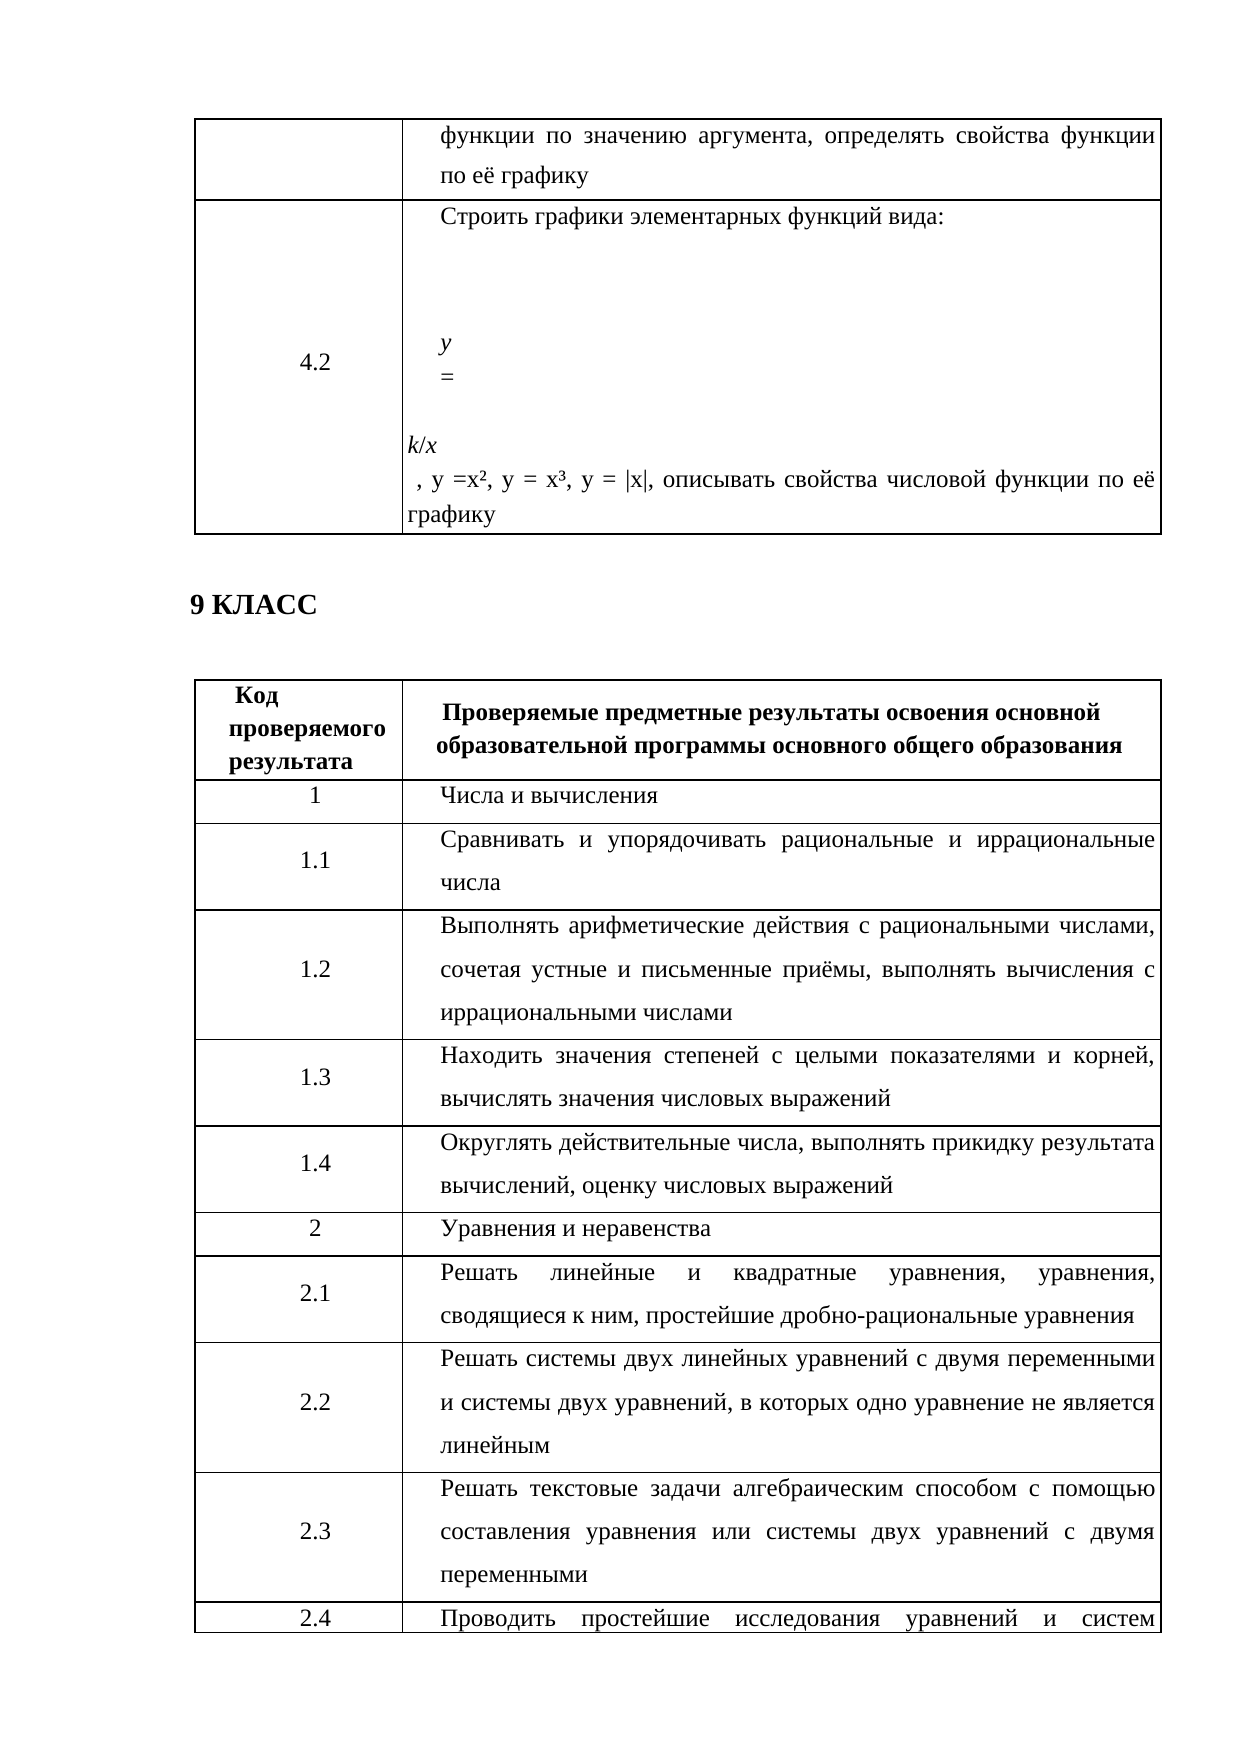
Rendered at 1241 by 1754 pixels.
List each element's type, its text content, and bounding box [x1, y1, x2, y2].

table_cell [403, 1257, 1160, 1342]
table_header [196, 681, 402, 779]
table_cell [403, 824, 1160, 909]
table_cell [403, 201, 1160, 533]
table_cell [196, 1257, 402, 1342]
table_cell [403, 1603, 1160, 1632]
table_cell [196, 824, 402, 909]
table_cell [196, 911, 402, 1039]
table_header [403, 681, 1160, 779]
text 9 КЛАСС [190, 587, 1152, 621]
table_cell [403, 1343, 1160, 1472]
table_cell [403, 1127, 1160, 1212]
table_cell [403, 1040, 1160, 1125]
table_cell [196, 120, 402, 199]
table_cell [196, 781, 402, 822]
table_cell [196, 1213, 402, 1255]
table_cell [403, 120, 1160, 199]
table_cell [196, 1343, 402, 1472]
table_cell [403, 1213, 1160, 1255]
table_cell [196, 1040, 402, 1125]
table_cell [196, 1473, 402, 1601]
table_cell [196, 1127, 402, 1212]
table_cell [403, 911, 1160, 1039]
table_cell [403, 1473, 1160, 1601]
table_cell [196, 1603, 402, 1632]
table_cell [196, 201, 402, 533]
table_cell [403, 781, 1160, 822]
